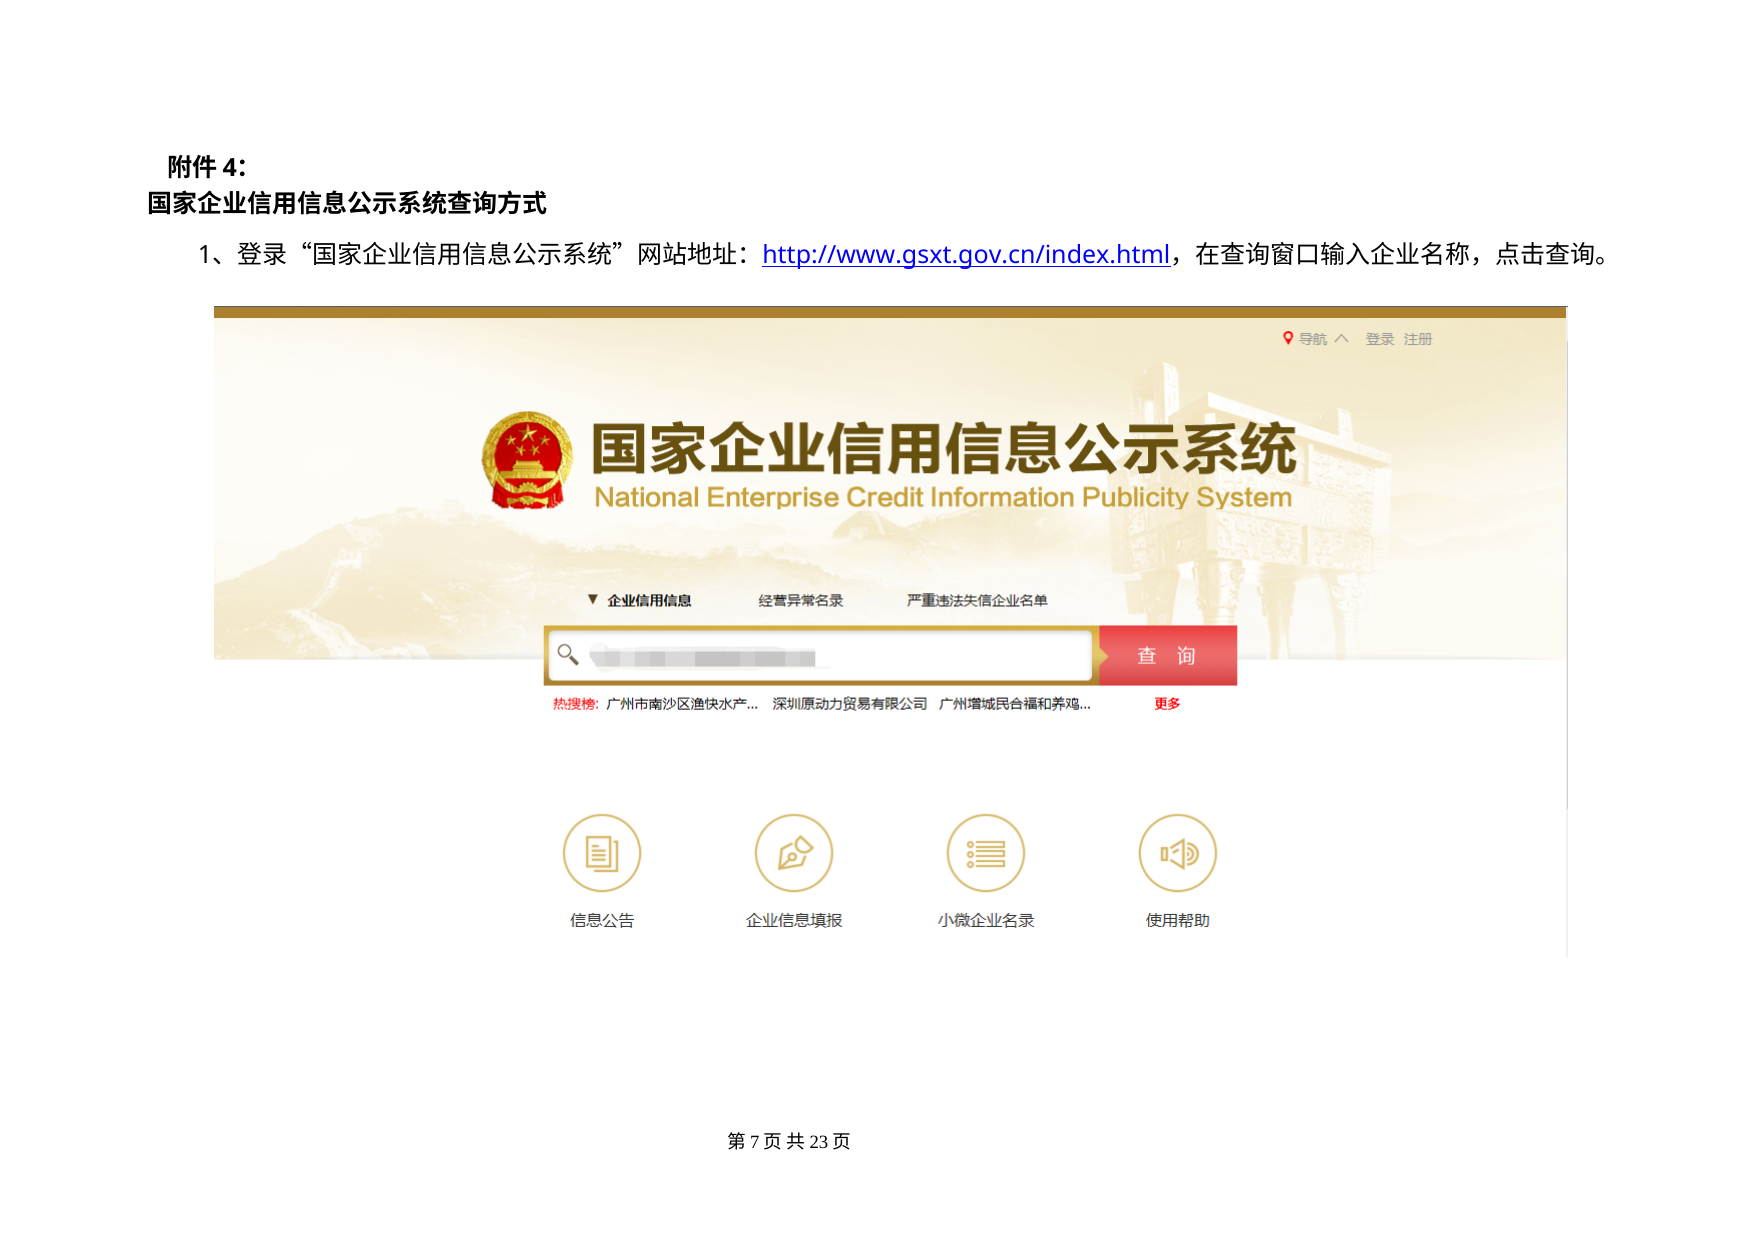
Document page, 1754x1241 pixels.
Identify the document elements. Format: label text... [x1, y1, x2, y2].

text 1、登录“国家企业信用信息公示系统”网站地址：http://www.gsxt.gov.cn/index.html，在查询窗口输入企业名称，点击查询。 [148, 220, 1606, 274]
text 国家企业信用信息公示系统查询方式 [148, 184, 1729, 220]
text 附件4： [148, 148, 1606, 184]
picture [214, 306, 1568, 957]
